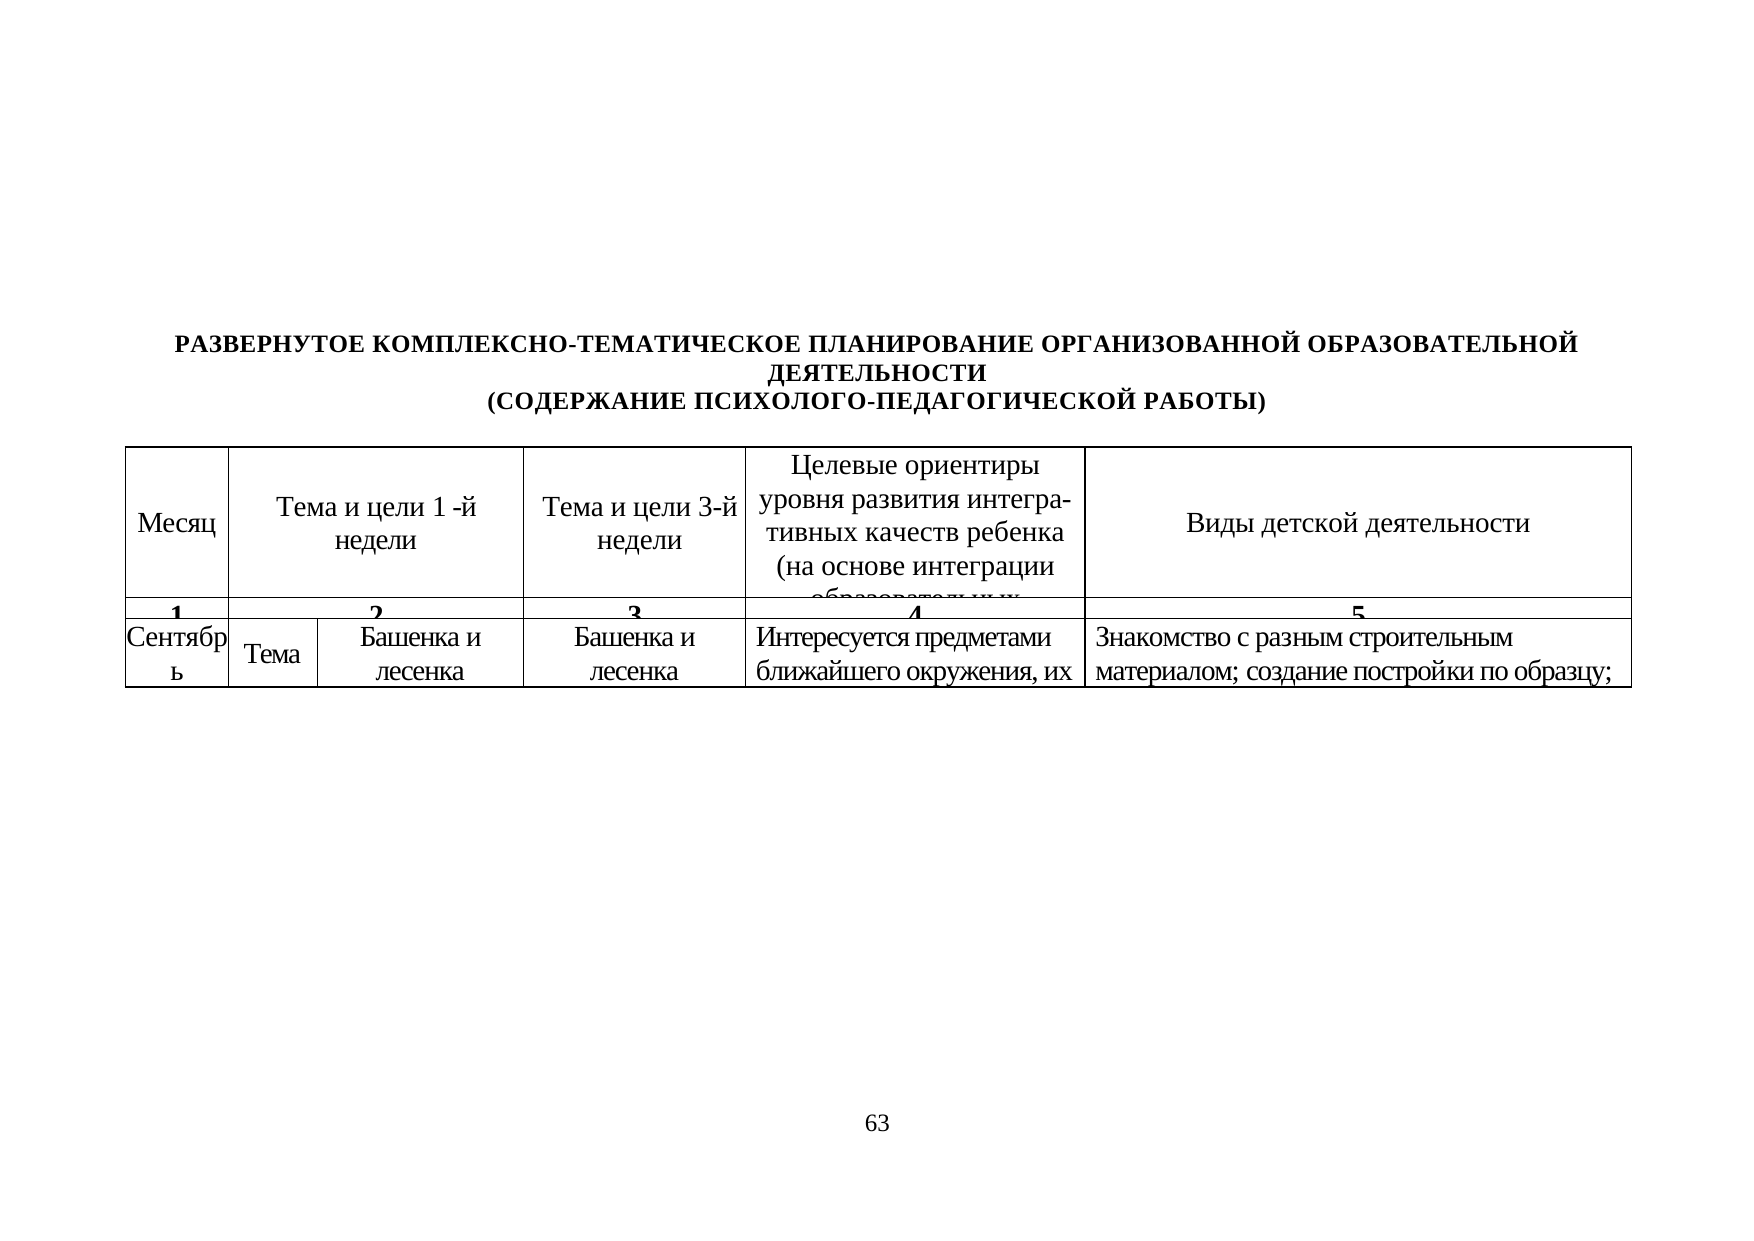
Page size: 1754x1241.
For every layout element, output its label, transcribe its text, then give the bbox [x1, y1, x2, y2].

table_header Тема и цели 1 -й недели [229, 448, 523, 597]
table_cell Тема [229, 619, 317, 686]
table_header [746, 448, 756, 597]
text РАЗВЕРНУТОЕ КОМПЛЕКСНО-ТЕМАТИЧЕСКОЕ ПЛАНИРОВАНИЕ ОРГАНИЗОВАННОЙ ОБРАЗОВАТЕЛЬНОЙ ДЕЯТЕЛЬНОСТИ [131, 329, 1623, 386]
table_header Виды детской деятельности [1086, 448, 1631, 597]
table_header Тема и цели 3-й недели [524, 448, 745, 597]
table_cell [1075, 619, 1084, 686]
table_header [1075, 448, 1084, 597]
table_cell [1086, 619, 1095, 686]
table_header Месяц [126, 448, 228, 597]
text (СОДЕРЖАНИЕ ПСИХОЛОГО-ПЕДАГОГИЧЕСКОЙ РАБОТЫ) [131, 386, 1623, 415]
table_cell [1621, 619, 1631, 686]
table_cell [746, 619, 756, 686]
